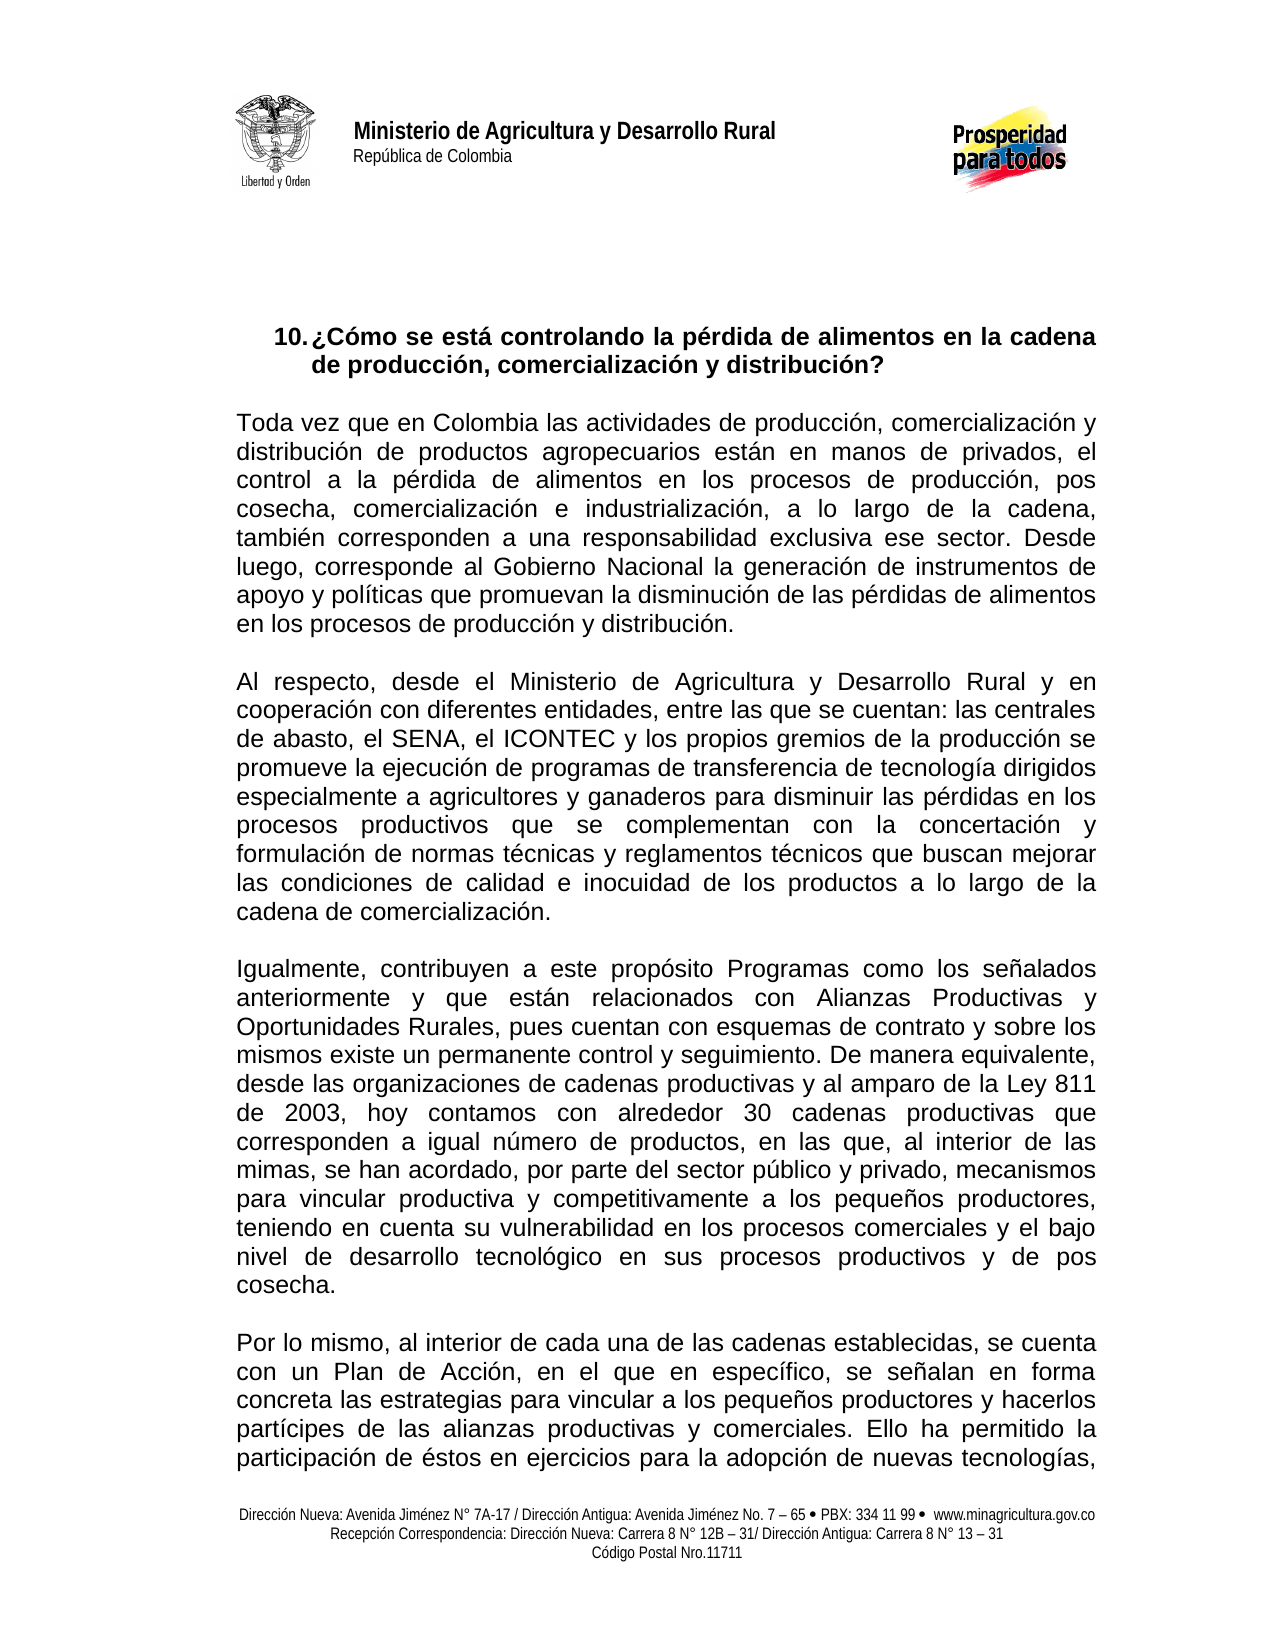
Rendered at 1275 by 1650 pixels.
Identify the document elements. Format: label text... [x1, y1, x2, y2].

text Toda vez que en Colombia las actividades de producción, comercialización y distribución de productos agropecuarios están en manos de privados, el control a la pérdida de alimentos en los procesos de producción, pos cosecha, comercialización e industrialización, a lo largo de la cadena, también corresponden a una responsabilidad exclusiva ese sector. Desde luego, corresponde al Gobierno Nacional la generación de instrumentos de apoyo y políticas que promuevan la disminución de las pérdidas de alimentos en los procesos de producción y distribución. [236, 408, 1098, 638]
picture [936, 103, 1084, 193]
text Igualmente, contribuyen a este propósito Programas como los señalados anteriormente y que están relacionados con Alianzas Productivas y Oportunidades Rurales, pues cuentan con esquemas de contrato y sobre los mismos existe un permanente control y seguimiento. De manera equivalente, desde las organizaciones de cadenas productivas y al amparo de la Ley 811 de 2003, hoy contamos con alrededor 30 cadenas productivas que corresponden a igual número de productos, en las que, al interior de las mimas, se han acordado, por parte del sector público y privado, mecanismos para vincular productiva y competitivamente a los pequeños productores, teniendo en cuenta su vulnerabilidad en los procesos comerciales y el bajo nivel de desarrollo tecnológico en sus procesos productivos y de pos cosecha. [236, 954, 1098, 1299]
text Al respecto, desde el Ministerio de Agricultura y Desarrollo Rural y en cooperación con diferentes entidades, entre las que se cuentan: las centrales de abasto, el SENA, el ICONTEC y los propios gremios de la producción se promueve la ejecución de programas de transferencia de tecnología dirigidos especialmente a agricultores y ganaderos para disminuir las pérdidas en los procesos productivos que se complementan con la concertación y formulación de normas técnicas y reglamentos técnicos que buscan mejorar las condiciones de calidad e inocuidad de los productos a lo largo de la cadena de comercialización. [236, 667, 1098, 925]
list ¿Cómo se está controlando la pérdida de alimentos en la cadena de producción, comercialización y distribución? [274, 322, 1098, 379]
